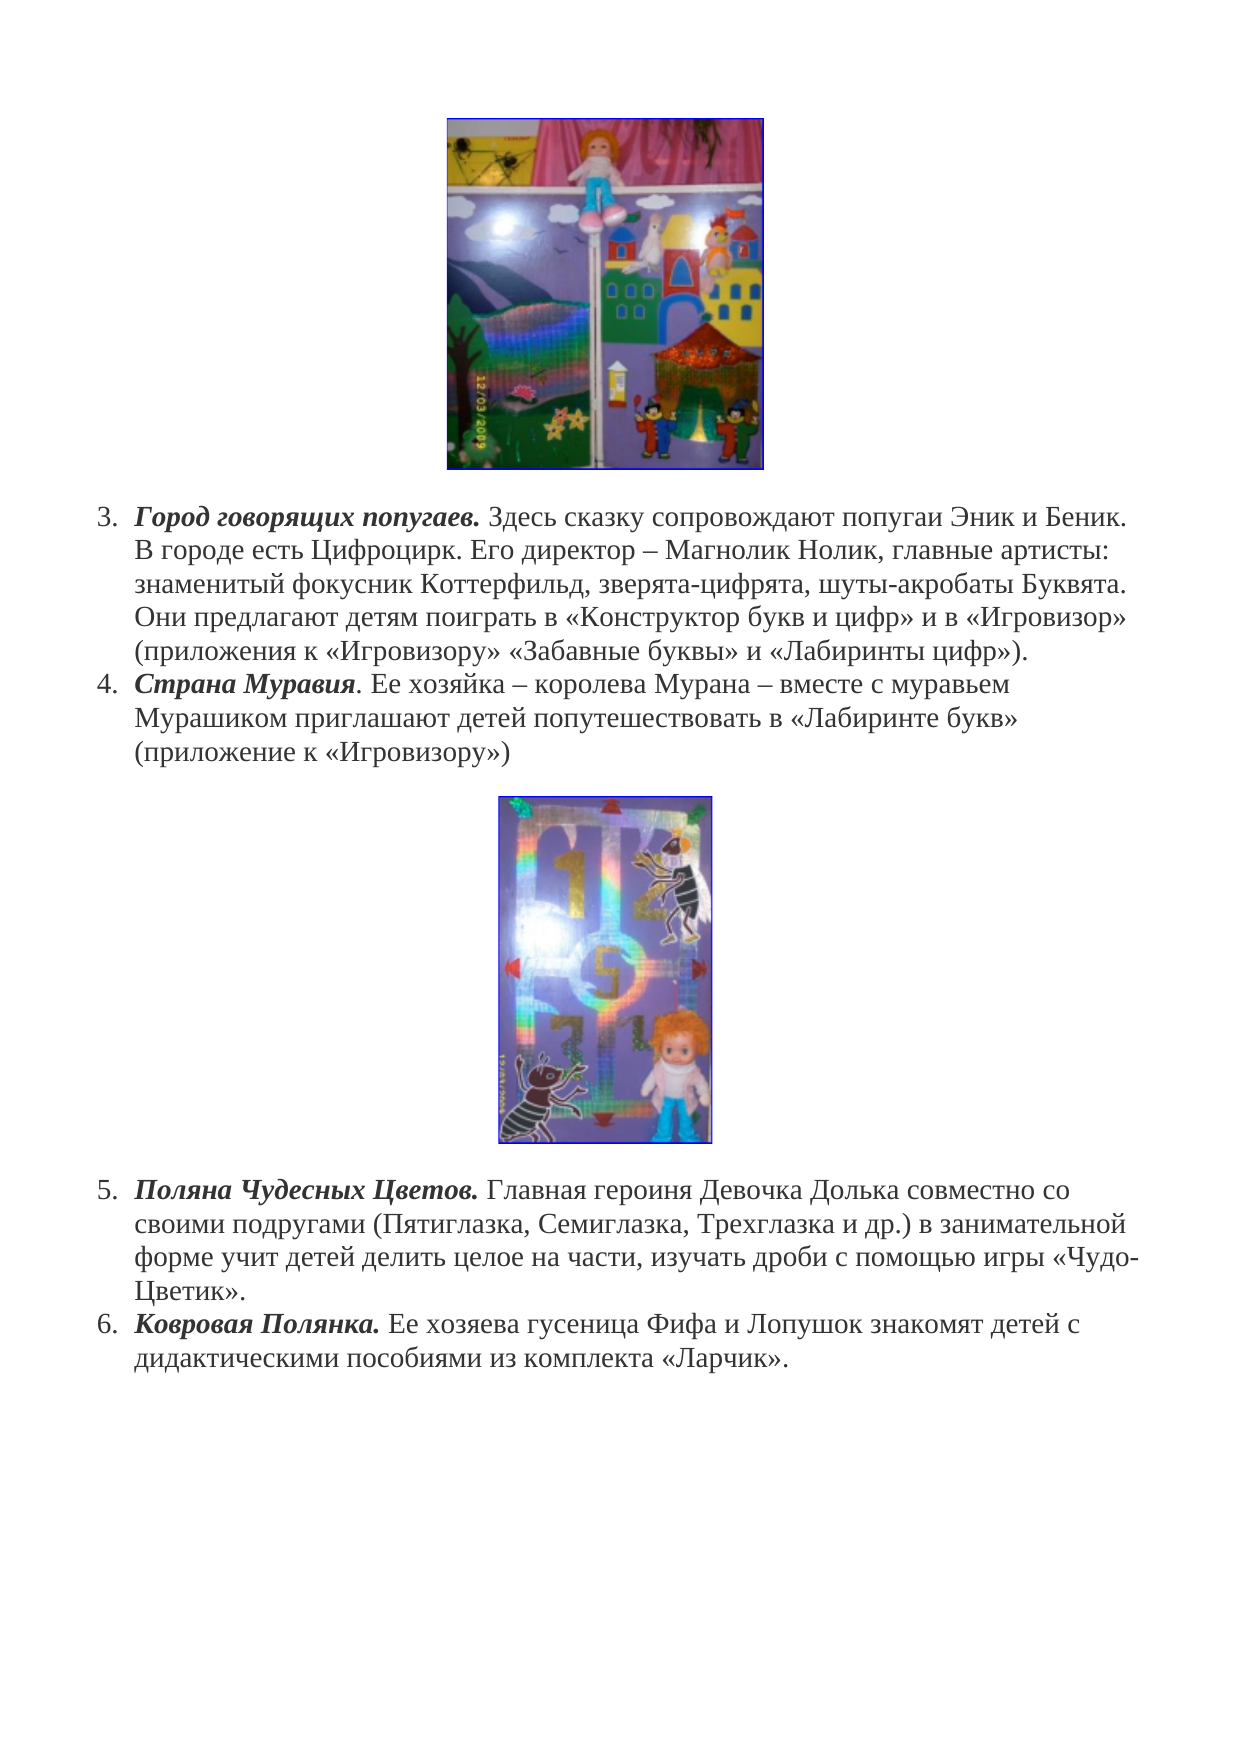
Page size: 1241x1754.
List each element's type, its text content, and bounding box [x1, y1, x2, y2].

list Город говорящих попугаев. Здесь сказку сопровождают попугаи Эник и Беник. В городе есть Цифроцирк. Его директор – Магнолик Нолик, главные артисты: знаменитый фокусник Коттерфильд, зверята-цифрята, шуты-акробаты Буквята. Они предлагают детям поиграть в «Конструктор букв и цифр» и в «Игровизор» (приложения к «Игровизору» «Забавные буквы» и «Лабиринты цифр»). [97, 499, 1152, 667]
list Страна Муравия. Ее хозяйка – королева Мурана – вместе с муравьем Мурашиком приглашают детей попутешествовать в «Лабиринте букв» (приложение к «Игровизору») [97, 667, 1152, 767]
picture [498, 796, 713, 1144]
list Поляна Чудесных Цветов. Главная героиня Девочка Долька совместно со своими подругами (Пятиглазка, Семиглазка, Трехглазка и др.) в занимательной форме учит детей делить целое на части, изучать дроби с помощью игры «Чудо-Цветик». [97, 1172, 1152, 1307]
list Ковровая Полянка. Ее хозяева гусеница Фифа и Лопушок знакомят детей с дидактическими пособиями из комплекта «Ларчик». [97, 1307, 1152, 1374]
picture [446, 118, 764, 470]
